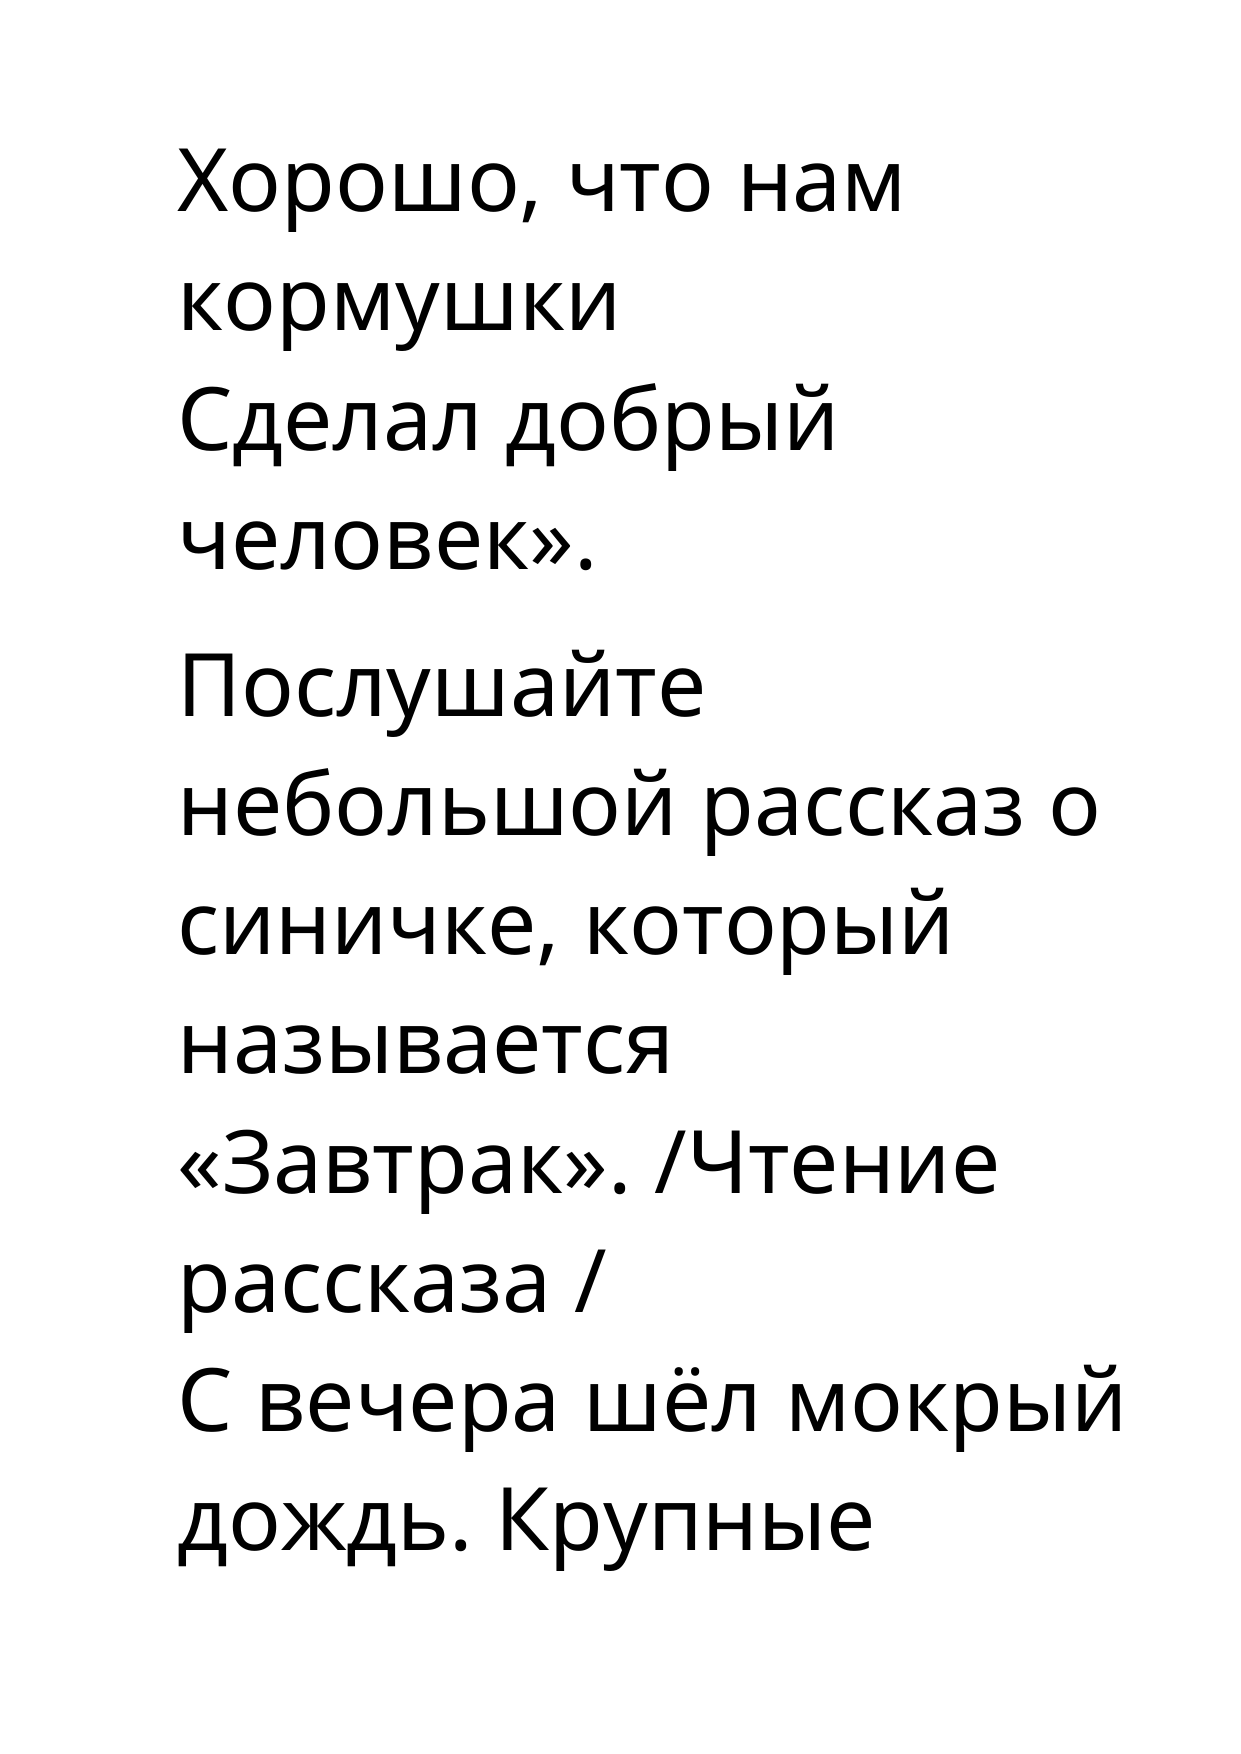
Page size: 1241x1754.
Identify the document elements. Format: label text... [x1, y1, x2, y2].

text Хорошо, что нам кормушки [177, 118, 1152, 356]
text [177, 1338, 1152, 1576]
text Послушайте небольшой рассказ о синичке, который называется [177, 623, 1152, 1099]
text «Завтрак». /Чтение рассказа / [177, 1099, 1152, 1338]
text Сделал добрый человек». [177, 356, 1152, 595]
